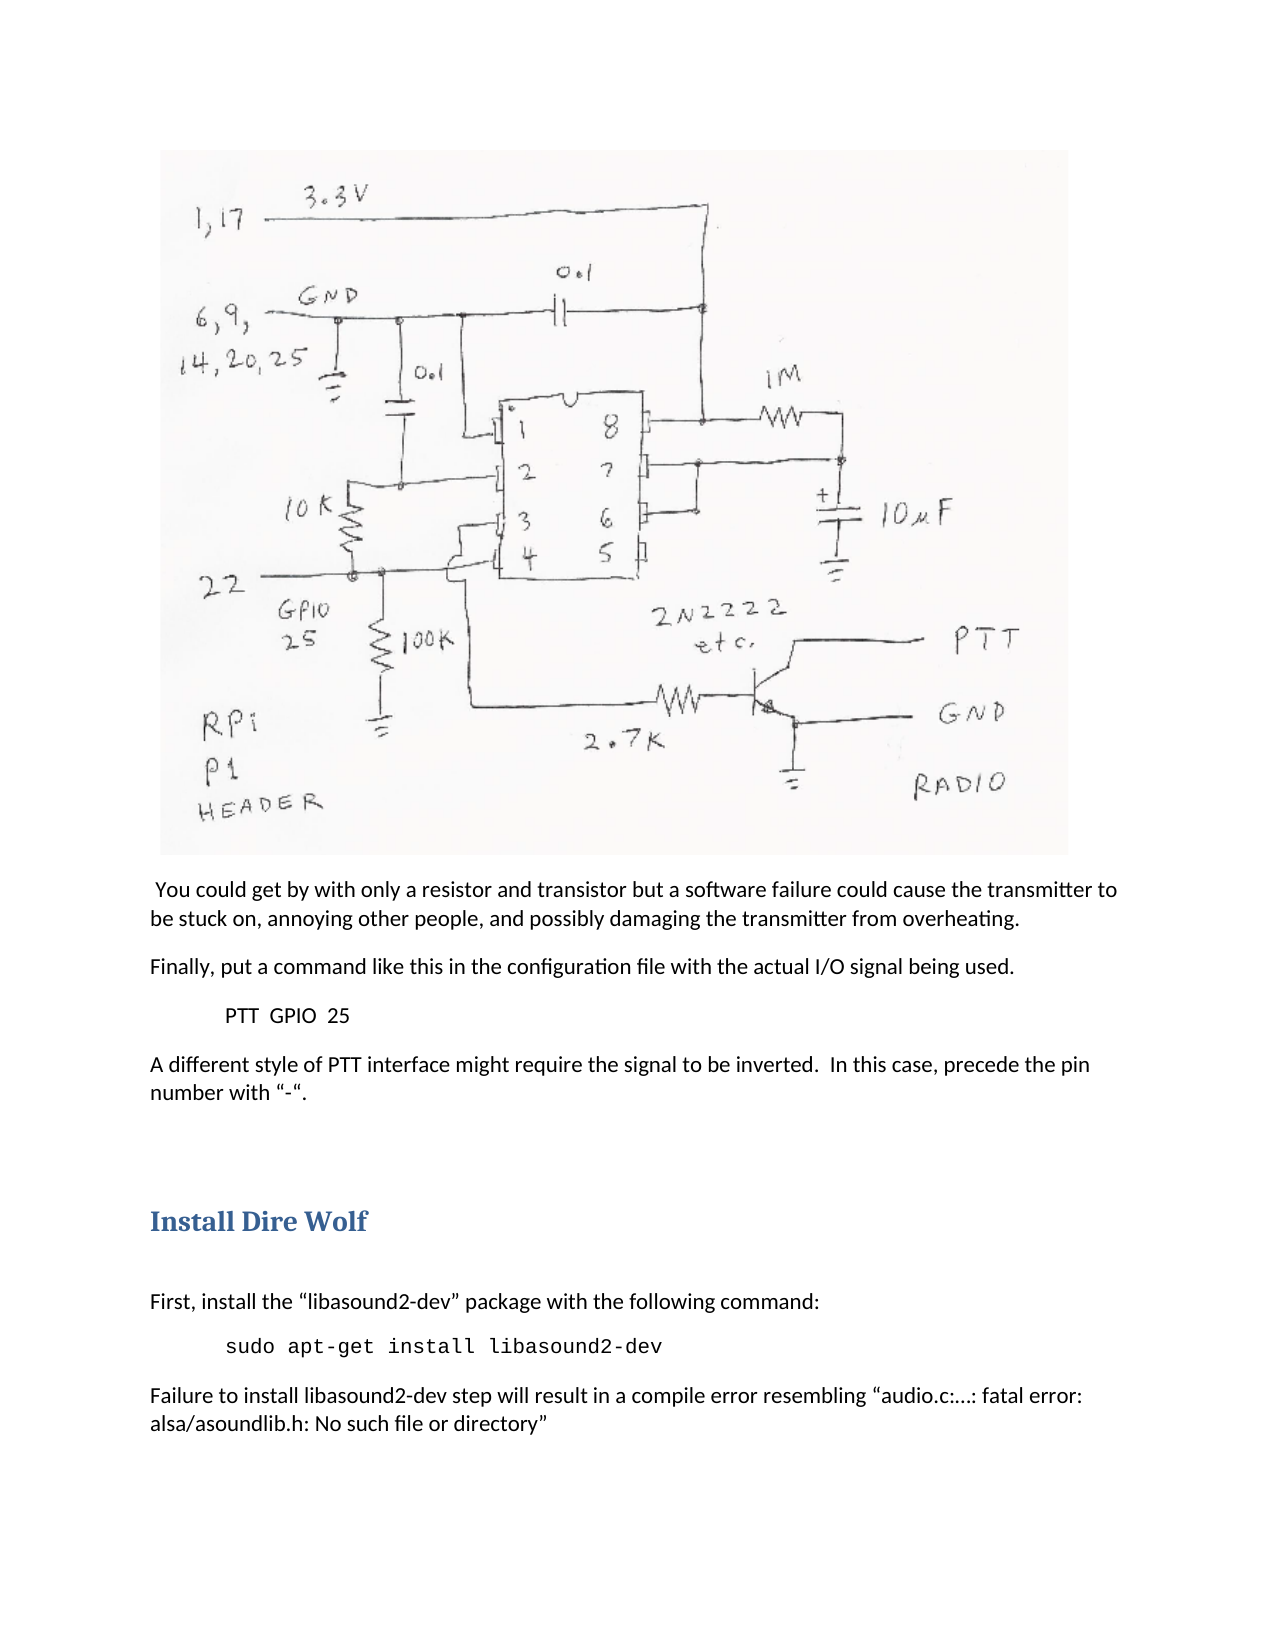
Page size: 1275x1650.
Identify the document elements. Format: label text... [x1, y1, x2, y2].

text You could get by with only a resistor and transistor but a software failure could cause the transmitter to be stuck on, annoying other people, and possibly damaging the transmitter from overheating. [150, 876, 1125, 932]
text Finally, put a command like this in the configuration file with the actual I/O signal being used. [150, 952, 1125, 981]
subtitle Install Dire Wolf [150, 1205, 1125, 1239]
text PTT GPIO 25 [150, 1001, 1125, 1029]
text sudo apt-get install libasound2-dev [225, 1336, 1125, 1360]
text A different style of PTT interface might require the signal to be inverted. In this case, precede the pin number with “-“. [150, 1050, 1125, 1106]
text First, install the “libasound2-dev” package with the following command: [150, 1287, 1125, 1316]
text Failure to install libasound2-dev step will result in a compile error resembling “audio.c:…: fatal error: alsa/asoundlib.h: No such file or directory” [150, 1381, 1125, 1437]
